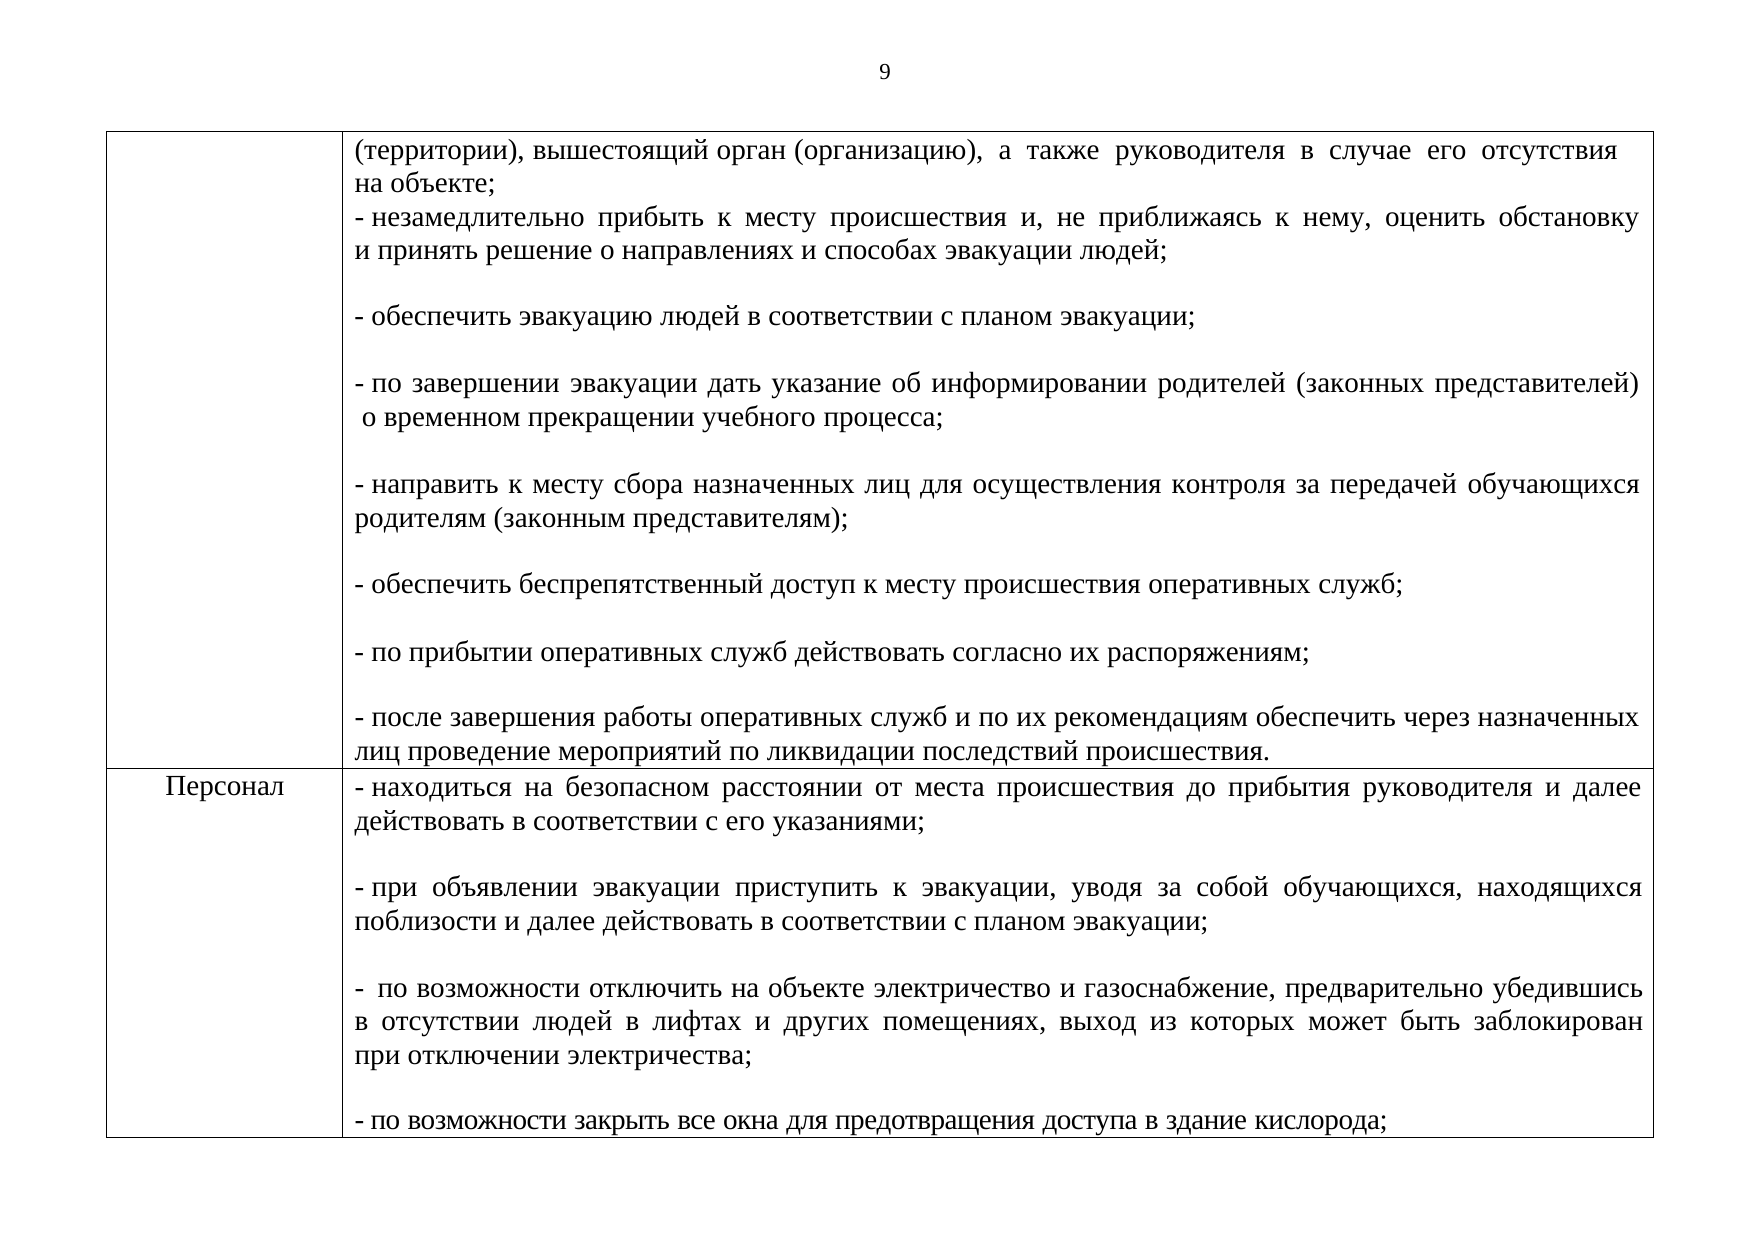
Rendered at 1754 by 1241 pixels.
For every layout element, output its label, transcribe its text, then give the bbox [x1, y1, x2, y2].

table_cell находиться на безопасном расстоянии от места происшествия до прибытия руководителя и далее действовать в соответствии с его указаниями; при объявлении эвакуации приступить к эвакуации, уводя за собой обучающихся, находящихся поблизости и далее действовать в соответствии с планом эвакуации; по возможности отключить на объекте электричество и газоснабжение, предварительно убедившись в отсутствии людей в лифтах и других помещениях, выход из которых может быть заблокирован при отключении электричества; по возможности закрыть все окна для предотвращения доступа в здание кислорода; [343, 769, 1653, 1137]
table_cell Персонал [107, 769, 342, 1137]
table_header [107, 132, 342, 768]
table_header (территории), вышестоящий орган (организацию), а также руководителя в случае его отсутствия на объекте; незамедлительно прибыть к месту происшествия и, не приближаясь к нему, оценить обстановку и принять решение о направлениях и способах эвакуации людей; обеспечить эвакуацию людей в соответствии с планом эвакуации; по завершении эвакуации дать указание об информировании родителей (законных представителей) о временном прекращении учебного процесса; направить к месту сбора назначенных лиц для осуществления контроля за передачей обучающихся родителям (законным представителям); обеспечить беспрепятственный доступ к месту происшествия оперативных служб; по прибытии оперативных служб действовать согласно их распоряжениям; после завершения работы оперативных служб и по их рекомендациям обеспечить через назначенных лиц проведение мероприятий по ликвидации последствий происшествия. [343, 132, 1653, 768]
